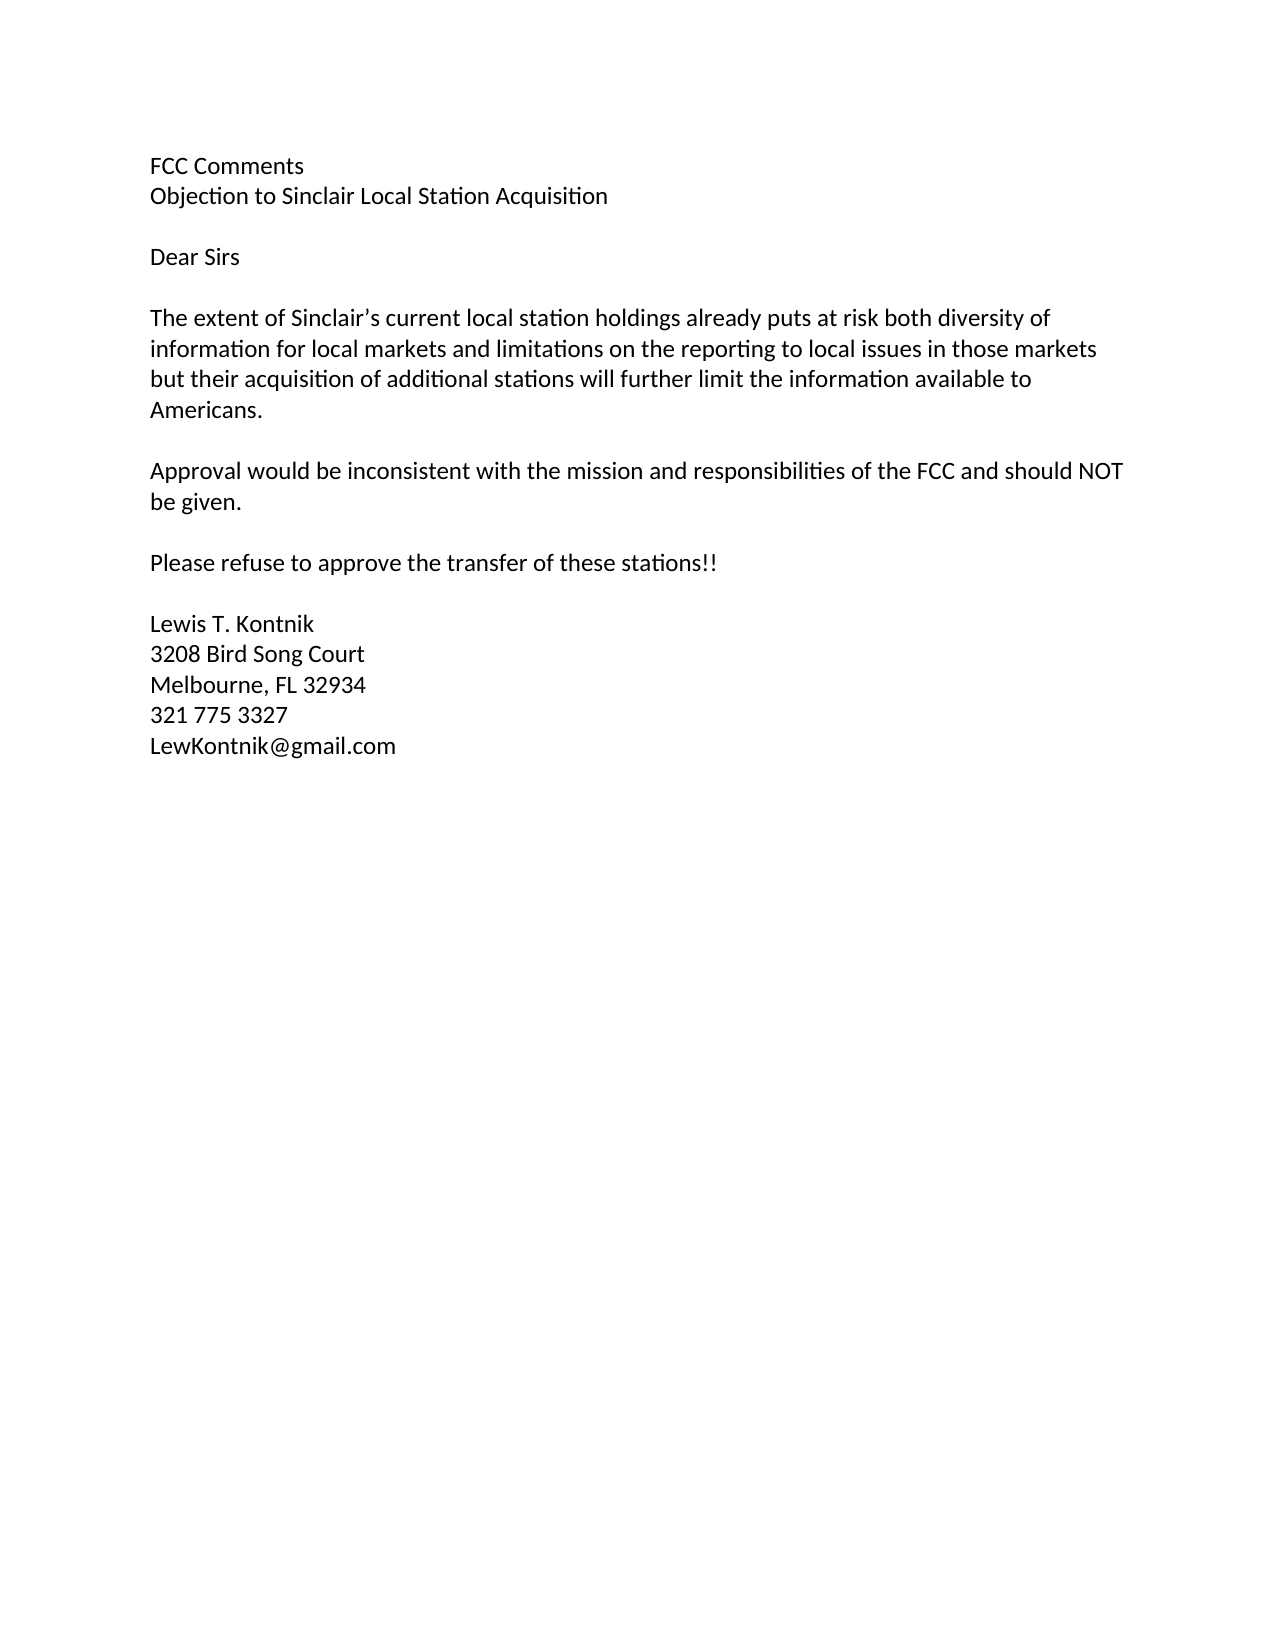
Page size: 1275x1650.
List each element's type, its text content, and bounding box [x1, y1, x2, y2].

text Lewis T. Kontnik [150, 608, 1125, 638]
text Please refuse to approve the transfer of these stations!! [150, 547, 1125, 577]
text FCC Comments [150, 150, 1125, 181]
text Approval would be inconsistent with the mission and responsibilities of the FCC and should NOT be given. [150, 455, 1125, 516]
text The extent of Sinclair’s current local station holdings already puts at risk both diversity of information for local markets and limitations on the reporting to local issues in those markets but their acquisition of additional stations will further limit the information available to Americans. [150, 303, 1125, 425]
text 321 775 3327 [150, 699, 1125, 730]
text Melbourne, FL 32934 [150, 669, 1125, 699]
text Objection to Sinclair Local Station Acquisition [150, 181, 1125, 211]
text LewKontnik@gmail.com [150, 730, 1125, 760]
text 3208 Bird Song Court [150, 638, 1125, 669]
text Dear Sirs [150, 242, 1125, 272]
